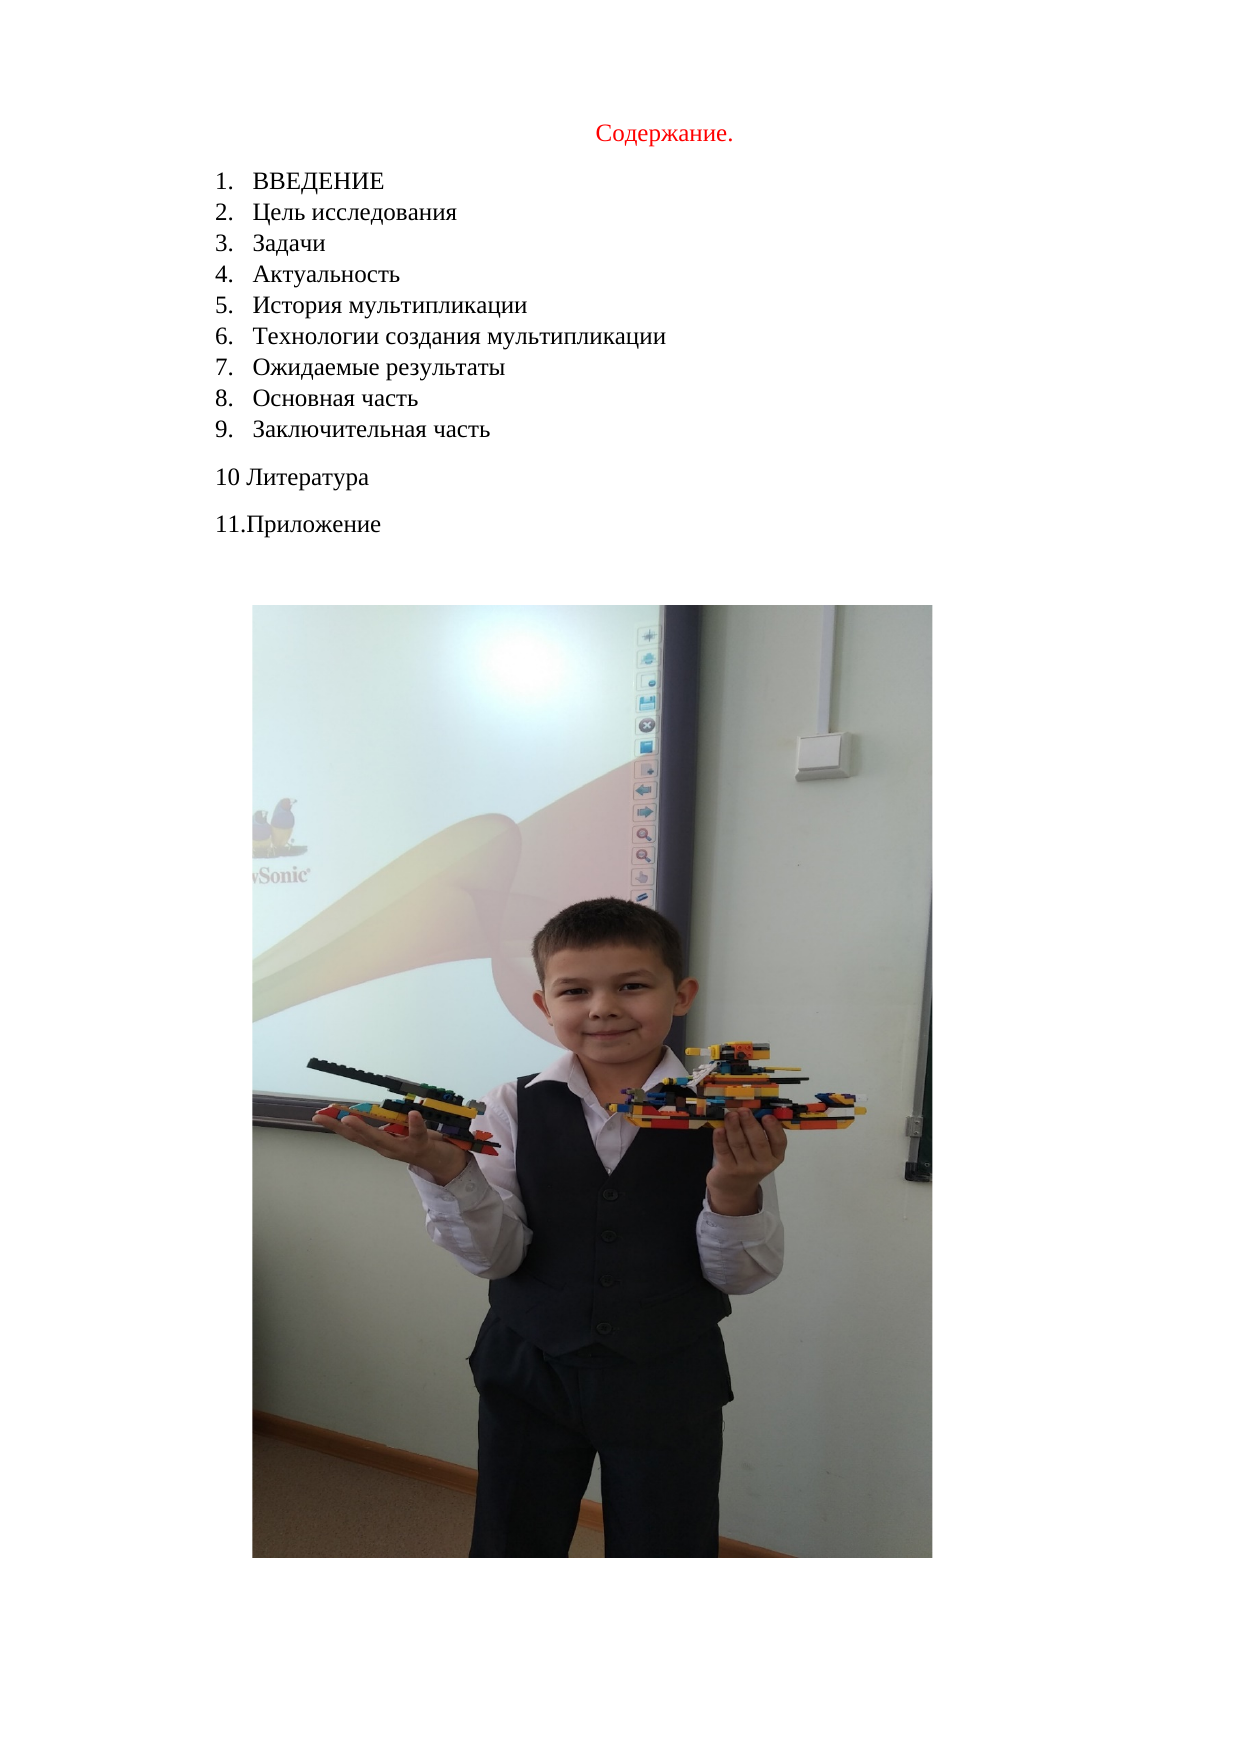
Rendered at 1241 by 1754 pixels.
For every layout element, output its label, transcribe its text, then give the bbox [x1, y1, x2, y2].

list ВВЕДЕНИЕ [215, 166, 1152, 194]
list Актуальность [215, 259, 1152, 288]
list История мультипликации [215, 290, 1152, 319]
text 11.Приложение [215, 509, 1152, 538]
list Технологии создания мультипликации [215, 321, 1152, 350]
text 10 Литература [215, 462, 1152, 491]
list Цель исследования [215, 197, 1152, 226]
picture [252, 605, 933, 1558]
list Задачи [215, 228, 1152, 257]
list Заключительная часть [215, 414, 1152, 443]
text Содержание. [177, 118, 1152, 147]
list Основная часть [215, 383, 1152, 412]
list Ожидаемые результаты [215, 352, 1152, 381]
